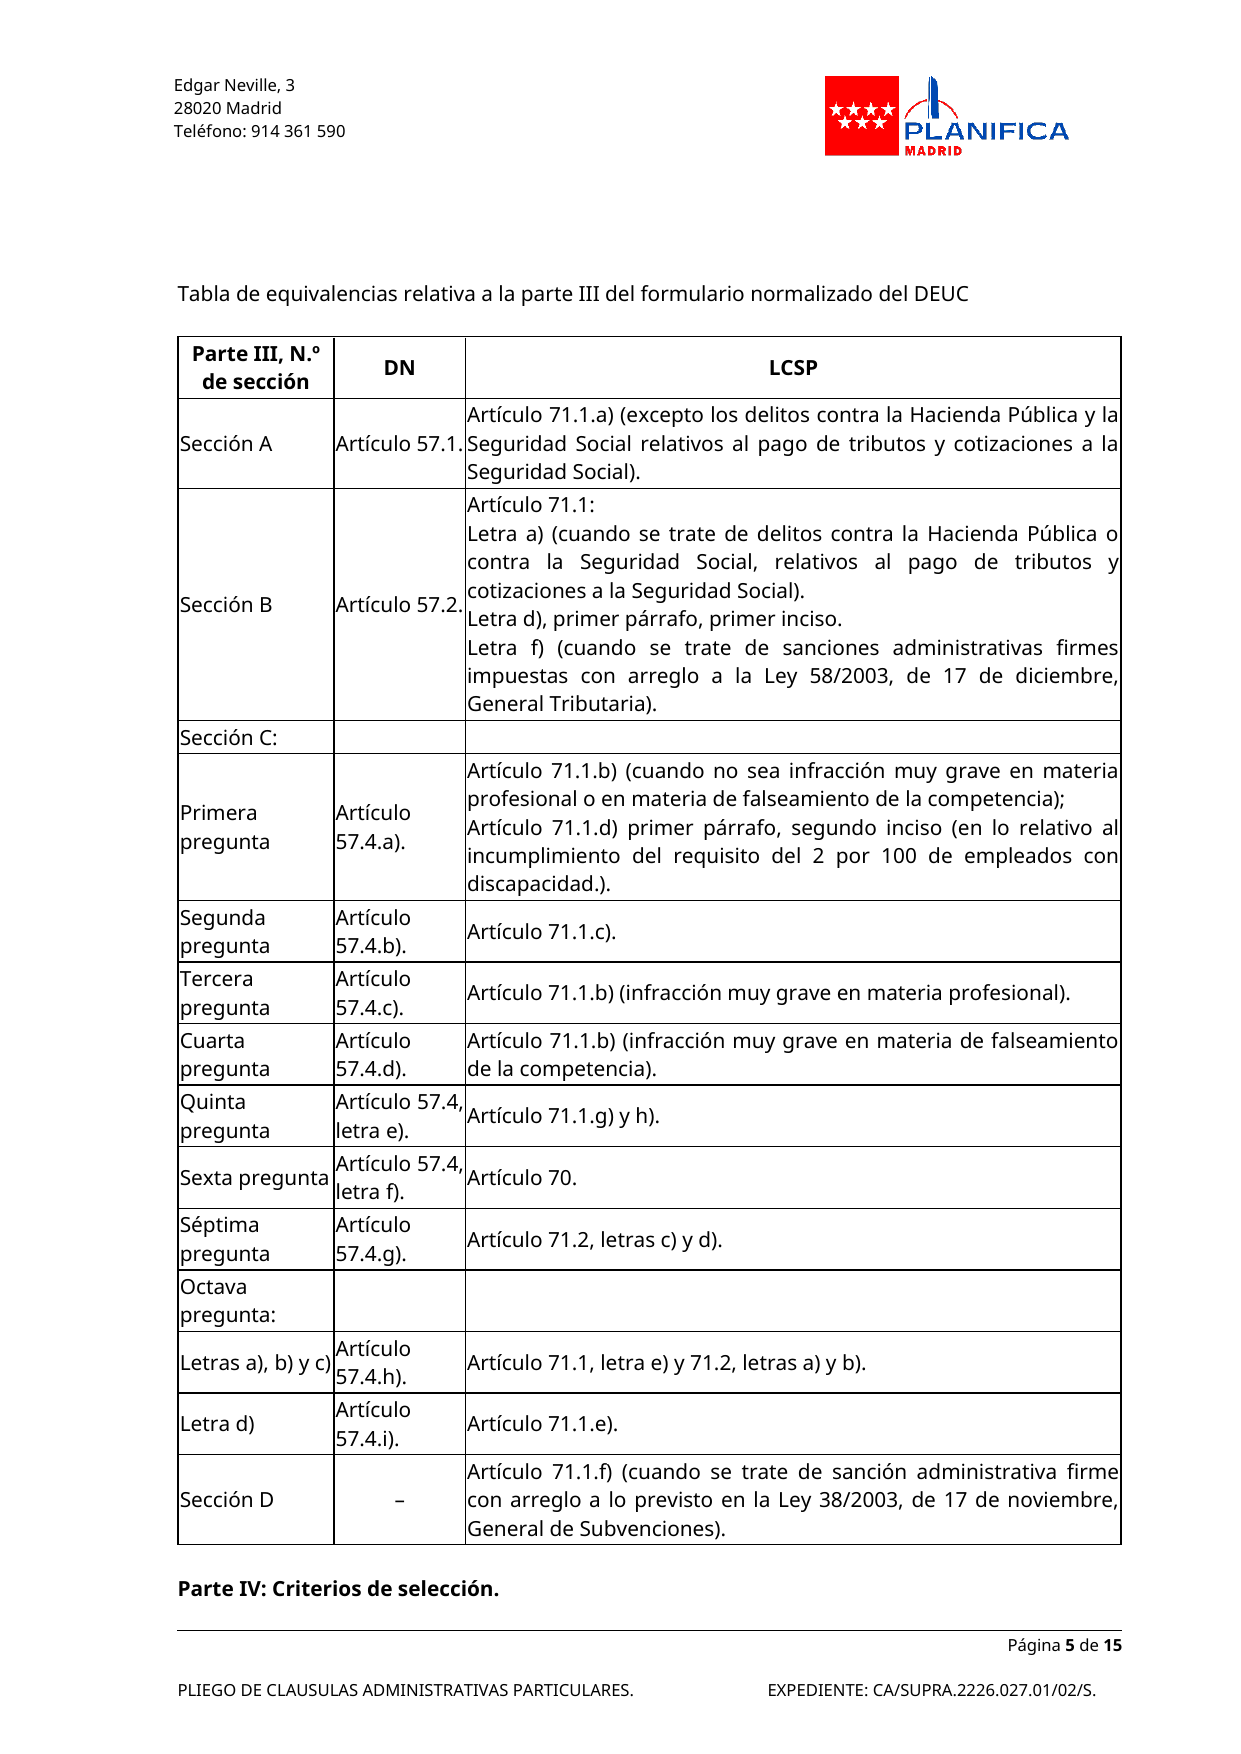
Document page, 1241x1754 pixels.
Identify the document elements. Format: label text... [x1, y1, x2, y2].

table_cell Séptima pregunta [179, 1209, 333, 1269]
table_cell Artículo 57.4, letra e). [335, 1086, 465, 1146]
table_cell Artículo 71.1.b) (infracción muy grave en materia de falseamiento de la competencia). [466, 1024, 1120, 1084]
table_cell [335, 721, 465, 753]
table_cell Artículo 57.4.b). [335, 901, 465, 961]
table_cell Artículo 71.1, letra e) y 71.2, letras a) y b). [466, 1332, 1120, 1392]
table_cell Artículo 71.1.c). [466, 901, 1120, 961]
table_cell Octava pregunta: [179, 1271, 333, 1331]
table_cell Sexta pregunta [179, 1147, 333, 1207]
table_cell Letras a), b) y c) [179, 1332, 333, 1392]
table_header Parte III, N.º de sección [179, 337, 334, 397]
table_cell Sección B [179, 489, 333, 719]
table_cell Sección C: [179, 721, 333, 753]
table_cell Artículo 71.1.f) (cuando se trate de sanción administrativa firme con arreglo a lo previsto en la Ley 38/2003, de 17 de noviembre, General de Subvenciones). [466, 1455, 1120, 1544]
table_cell Artículo 71.1.b) (infracción muy grave en materia profesional). [466, 963, 1120, 1023]
table_cell – [335, 1455, 465, 1544]
table_cell Cuarta pregunta [179, 1024, 333, 1084]
table_cell Artículo 57.4.i). [335, 1394, 465, 1454]
table_cell Primera pregunta [179, 754, 333, 899]
table_cell Artículo 57.4.d). [335, 1024, 465, 1084]
table_cell Artículo 71.1: Letra a) (cuando se trate de delitos contra la Hacienda Pública o contra la Seguridad Social, relativos al pago de tributos y cotizaciones a la Seguridad Social). Letra d), primer párrafo, primer inciso. Letra f) (cuando se trate de sanciones administrativas firmes impuestas con arreglo a la Ley 58/2003, de 17 de diciembre, General Tributaria). [466, 489, 1120, 719]
table_cell Artículo 57.1. [335, 399, 465, 487]
table_cell Artículo 57.4, letra f). [335, 1147, 465, 1207]
table_cell Artículo 57.2. [335, 489, 465, 719]
table_cell [466, 721, 1120, 753]
table_header DN [335, 337, 465, 397]
table_cell Sección D [179, 1455, 333, 1544]
table_cell [466, 1271, 1120, 1331]
table_cell Sección A [179, 399, 333, 487]
table_cell Artículo 57.4.g). [335, 1209, 465, 1269]
table_cell Artículo 71.1.e). [466, 1394, 1120, 1454]
table_cell Artículo 71.1.g) y h). [466, 1086, 1120, 1146]
table_cell Artículo 70. [466, 1147, 1120, 1207]
table_cell Artículo 57.4.h). [335, 1332, 465, 1392]
table_cell Letra d) [179, 1394, 333, 1454]
table_header LCSP [466, 337, 1120, 397]
table_cell Artículo 57.4.c). [335, 963, 465, 1023]
text Parte IV: Criterios de selección. [177, 1574, 1122, 1602]
table_cell Artículo 57.4.a). [335, 754, 465, 899]
table_cell Artículo 71.2, letras c) y d). [466, 1209, 1120, 1269]
table_cell Artículo 71.1.b) (cuando no sea infracción muy grave en materia profesional o en materia de falseamiento de la competencia); Artículo 71.1.d) primer párrafo, segundo inciso (en lo relativo al incumplimiento del requisito del 2 por 100 de empleados con discapacidad.). [466, 754, 1120, 899]
text Tabla de equivalencias relativa a la parte III del formulario normalizado del DEUC [177, 279, 1122, 307]
table_cell Artículo 71.1.a) (excepto los delitos contra la Hacienda Pública y la Seguridad Social relativos al pago de tributos y cotizaciones a la Seguridad Social). [466, 399, 1120, 487]
picture [824, 75, 1076, 156]
table_cell [335, 1271, 465, 1331]
table_cell Tercera pregunta [179, 963, 333, 1023]
table_cell Quinta pregunta [179, 1086, 333, 1146]
table_cell Segunda pregunta [179, 901, 333, 961]
